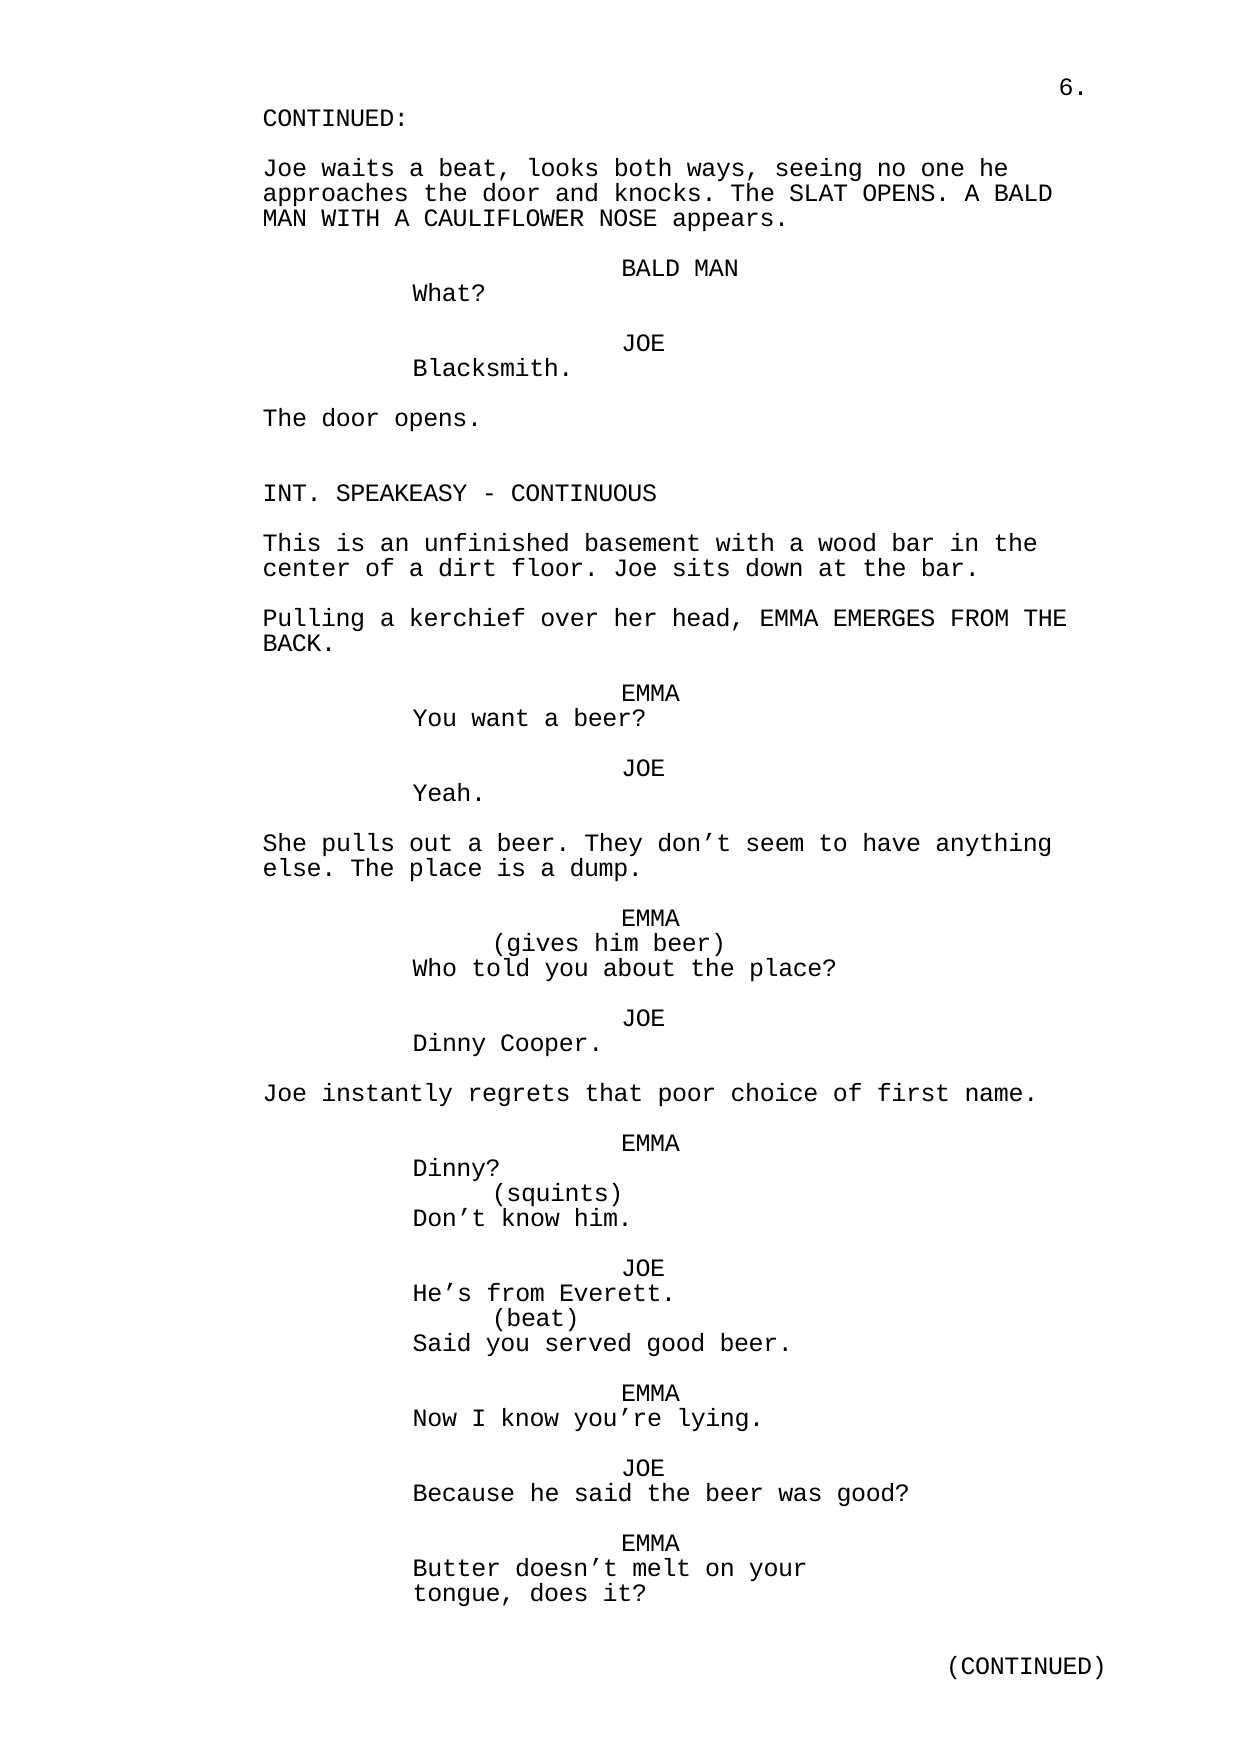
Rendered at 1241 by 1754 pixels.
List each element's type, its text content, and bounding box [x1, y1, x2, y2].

text The door opens. [262, 407, 1117, 432]
text JOE [621, 1257, 1117, 1282]
text She pulls out a beer. They don’t seem to have anything else. The place is a dump. [262, 831, 1066, 882]
text JOE [621, 332, 1117, 357]
text JOE [621, 757, 1117, 782]
text Don’t know him. [412, 1207, 1117, 1232]
text Blacksmith. [412, 357, 579, 382]
text CONTINUED: [262, 107, 1117, 132]
text BALD MAN [621, 257, 1117, 282]
text EMMA [621, 1132, 1117, 1157]
text He’s from Everett. [412, 1282, 1117, 1307]
text Joe waits a beat, looks both ways, seeing no one he approaches the door and knocks. The SLAT OPENS. A BALD MAN WITH A CAULIFLOWER NOSE appears. [262, 156, 1066, 232]
text (CONTINUED) [946, 1654, 1117, 1680]
text This is an unfinished basement with a wood bar in the center of a dirt floor. Joe sits down at the bar. [262, 531, 1051, 582]
text 6. [1058, 75, 1117, 101]
text (squints) [492, 1182, 1117, 1207]
text JOE [621, 1007, 1117, 1032]
text Yeah. [412, 782, 492, 807]
text You want a beer? [412, 707, 1117, 732]
text Dinny Cooper. [412, 1032, 608, 1057]
text Joe instantly regrets that poor choice of first name. [262, 1082, 1117, 1107]
text Said you served good beer. [412, 1332, 1117, 1357]
text (beat) [492, 1307, 1117, 1332]
text tongue, does it? [412, 1582, 1117, 1607]
text (gives him beer) [492, 932, 1117, 957]
text INT. SPEAKEASY - CONTINUOUS [262, 482, 1117, 507]
text JOE [621, 1457, 1117, 1482]
text Pulling a kerchief over her head, EMMA EMERGES FROM THE BACK. [262, 606, 1080, 657]
text EMMA [621, 907, 1117, 932]
text EMMA [621, 682, 1117, 707]
text Butter doesn’t melt on your [412, 1557, 1117, 1582]
text Who told you about the place? [412, 957, 1117, 982]
text Because he said the beer was good? [412, 1482, 1117, 1507]
text EMMA [621, 1532, 1117, 1557]
text Dinny? [412, 1157, 1117, 1182]
text EMMA [621, 1382, 1117, 1407]
text What? [412, 282, 579, 307]
text Now I know you’re lying. [412, 1407, 1117, 1432]
